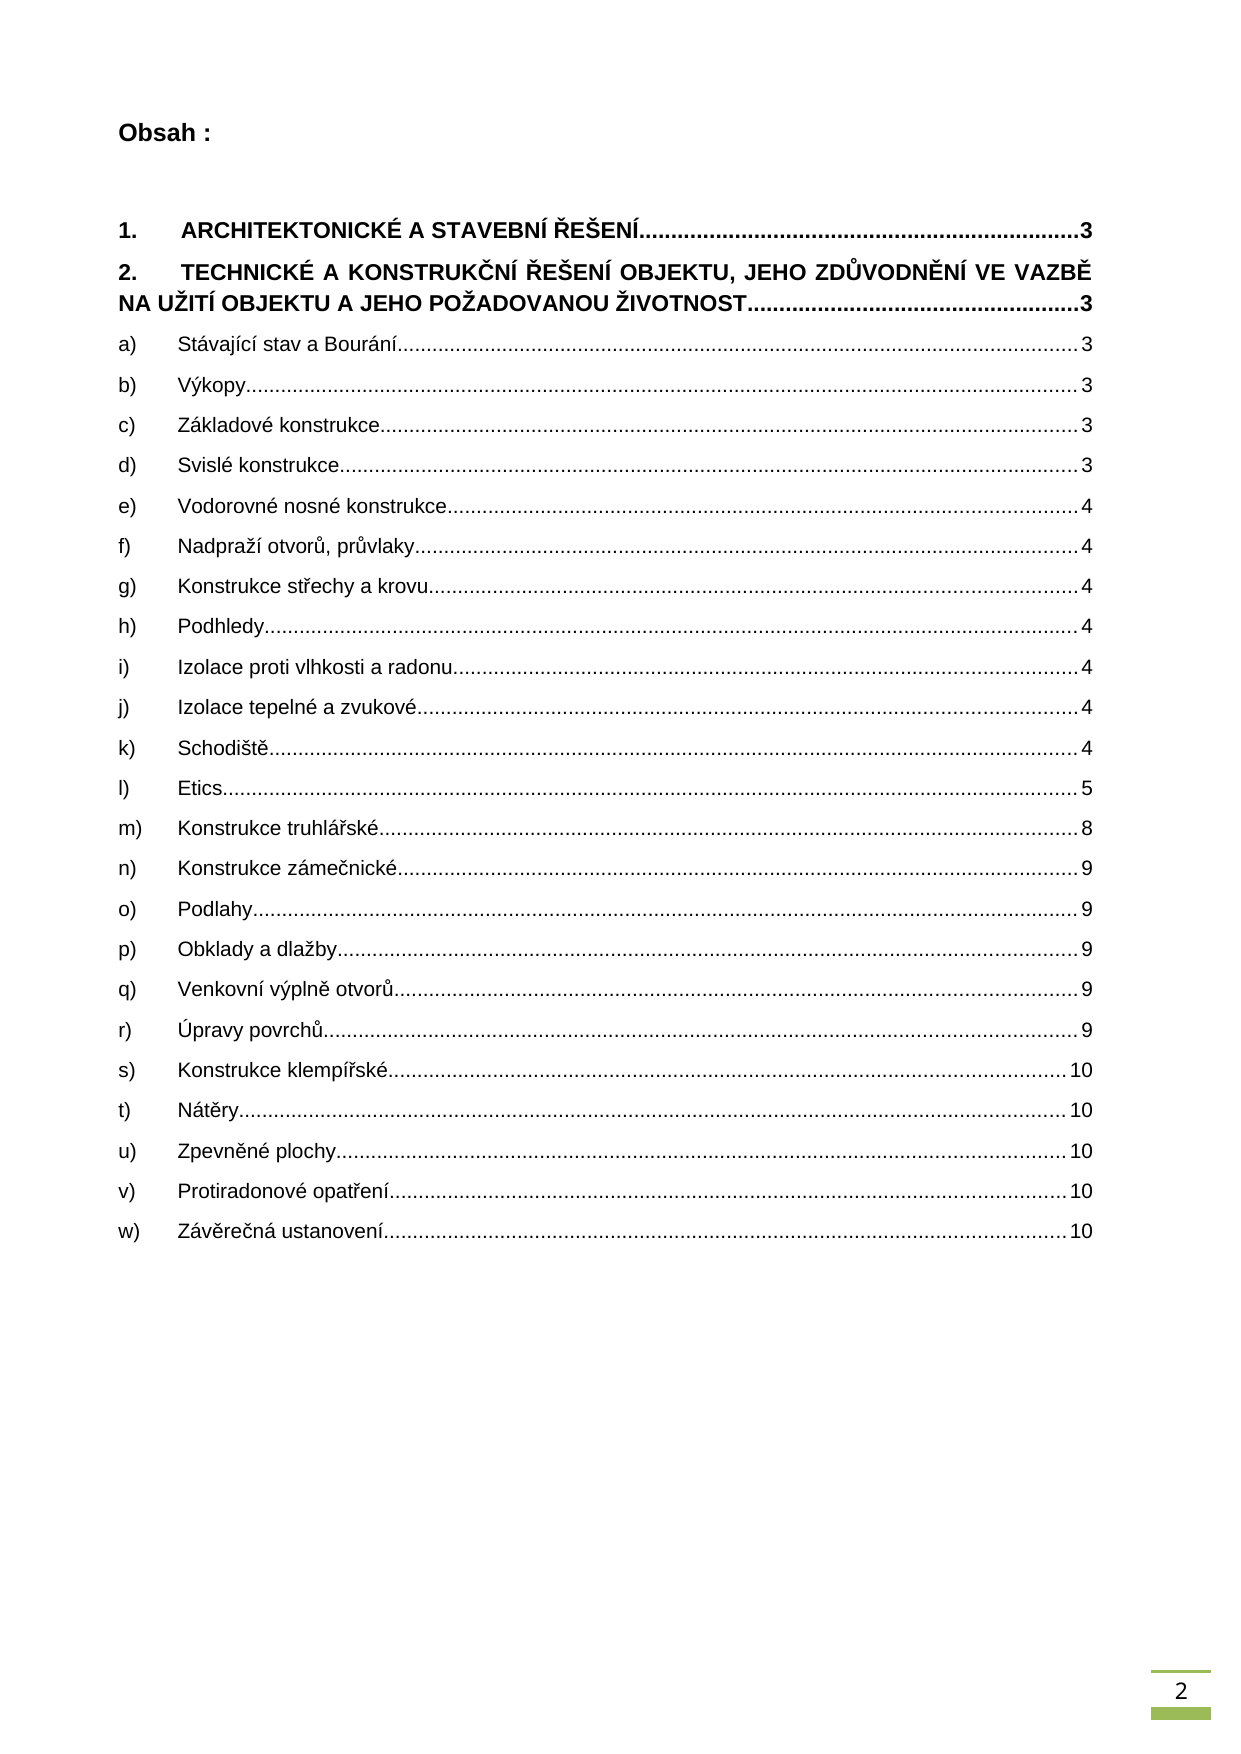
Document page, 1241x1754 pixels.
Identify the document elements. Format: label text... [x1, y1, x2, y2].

text f) Nadpraží otvorů, průvlaky 4 [118, 534, 1131, 558]
text v) Protiradonové opatření 10 [118, 1179, 1131, 1203]
subtitle Obsah : [118, 118, 1122, 147]
text p) Obklady a dlažby 9 [118, 937, 1131, 961]
text s) Konstrukce klempířské 10 [118, 1058, 1131, 1082]
text 1. Architektonické a stavební řešení 3 [118, 217, 1093, 243]
text u) Zpevněné plochy 10 [118, 1138, 1131, 1162]
text d) Svislé konstrukce 3 [118, 453, 1131, 477]
text j) Izolace tepelné a zvukové 4 [118, 695, 1131, 719]
text k) Schodiště 4 [118, 735, 1131, 759]
text o) Podlahy 9 [118, 897, 1131, 921]
text q) Venkovní výplně otvorů 9 [118, 977, 1131, 1001]
text r) Úpravy povrchů 9 [118, 1017, 1131, 1041]
text l) Etics 5 [118, 776, 1131, 799]
text w) Závěrečná ustanovení 10 [118, 1219, 1131, 1243]
text e) Vodorovné nosné konstrukce 4 [118, 493, 1131, 517]
text i) Izolace proti vlhkosti a radonu 4 [118, 655, 1131, 679]
text h) Podhledy 4 [118, 614, 1131, 638]
text n) Konstrukce zámečnické 9 [118, 856, 1131, 880]
text t) Nátěry 10 [118, 1098, 1131, 1122]
text c) Základové konstrukce 3 [118, 413, 1131, 437]
text 2. TECHNICKÉ A KONSTRUKČNÍ ŘEŠENÍ OBJEKTU, JEHO ZDŮVODNĚNÍ VE VAZBĚ NA UŽITÍ OBJEKTU A JEHO POŽADOVANOU ŽIVOTNOST 3 [118, 259, 1093, 316]
text a) Stávající stav a Bourání 3 [118, 332, 1131, 356]
text b) Výkopy 3 [118, 372, 1131, 396]
text g) Konstrukce střechy a krovu 4 [118, 574, 1131, 598]
text m) Konstrukce truhlářské 8 [118, 816, 1131, 840]
